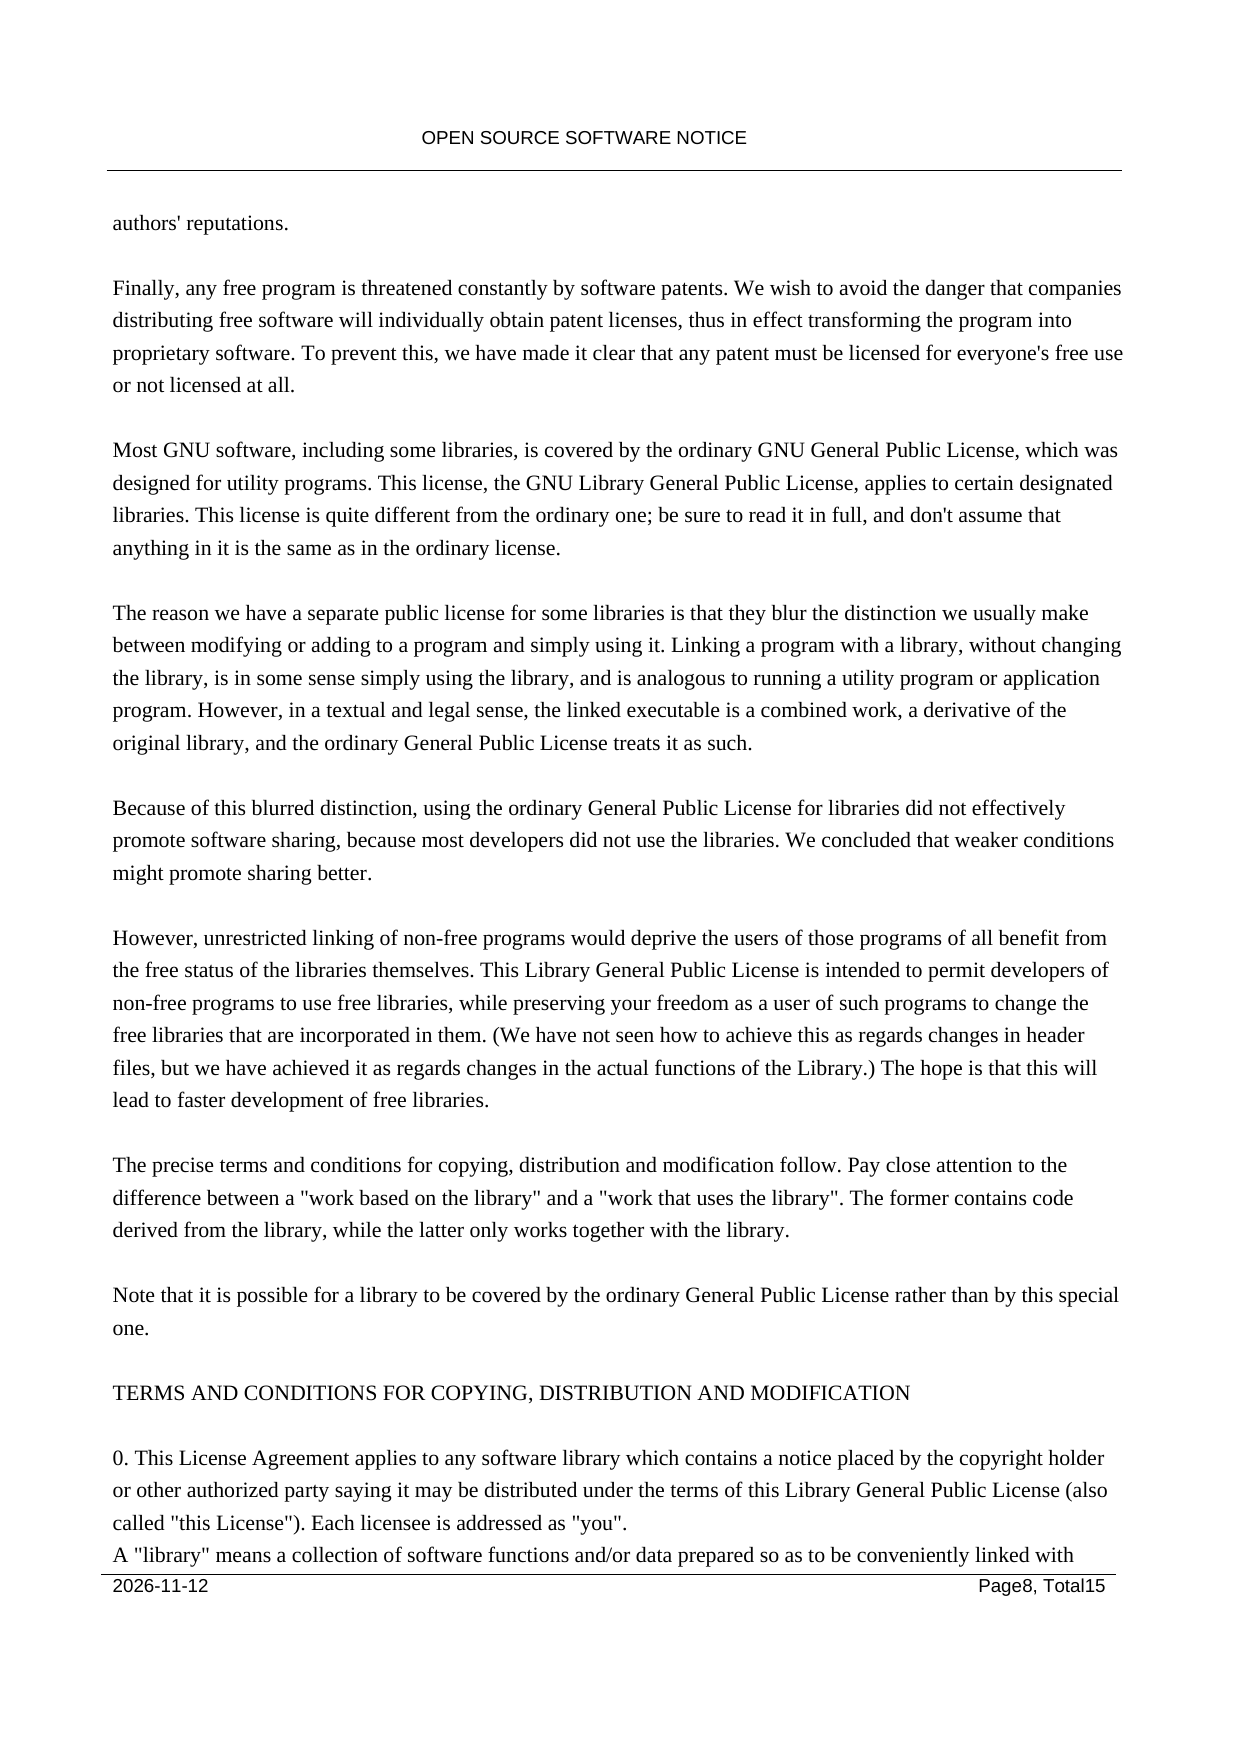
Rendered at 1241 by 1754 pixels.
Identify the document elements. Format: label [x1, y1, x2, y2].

text [112, 206, 1128, 1571]
